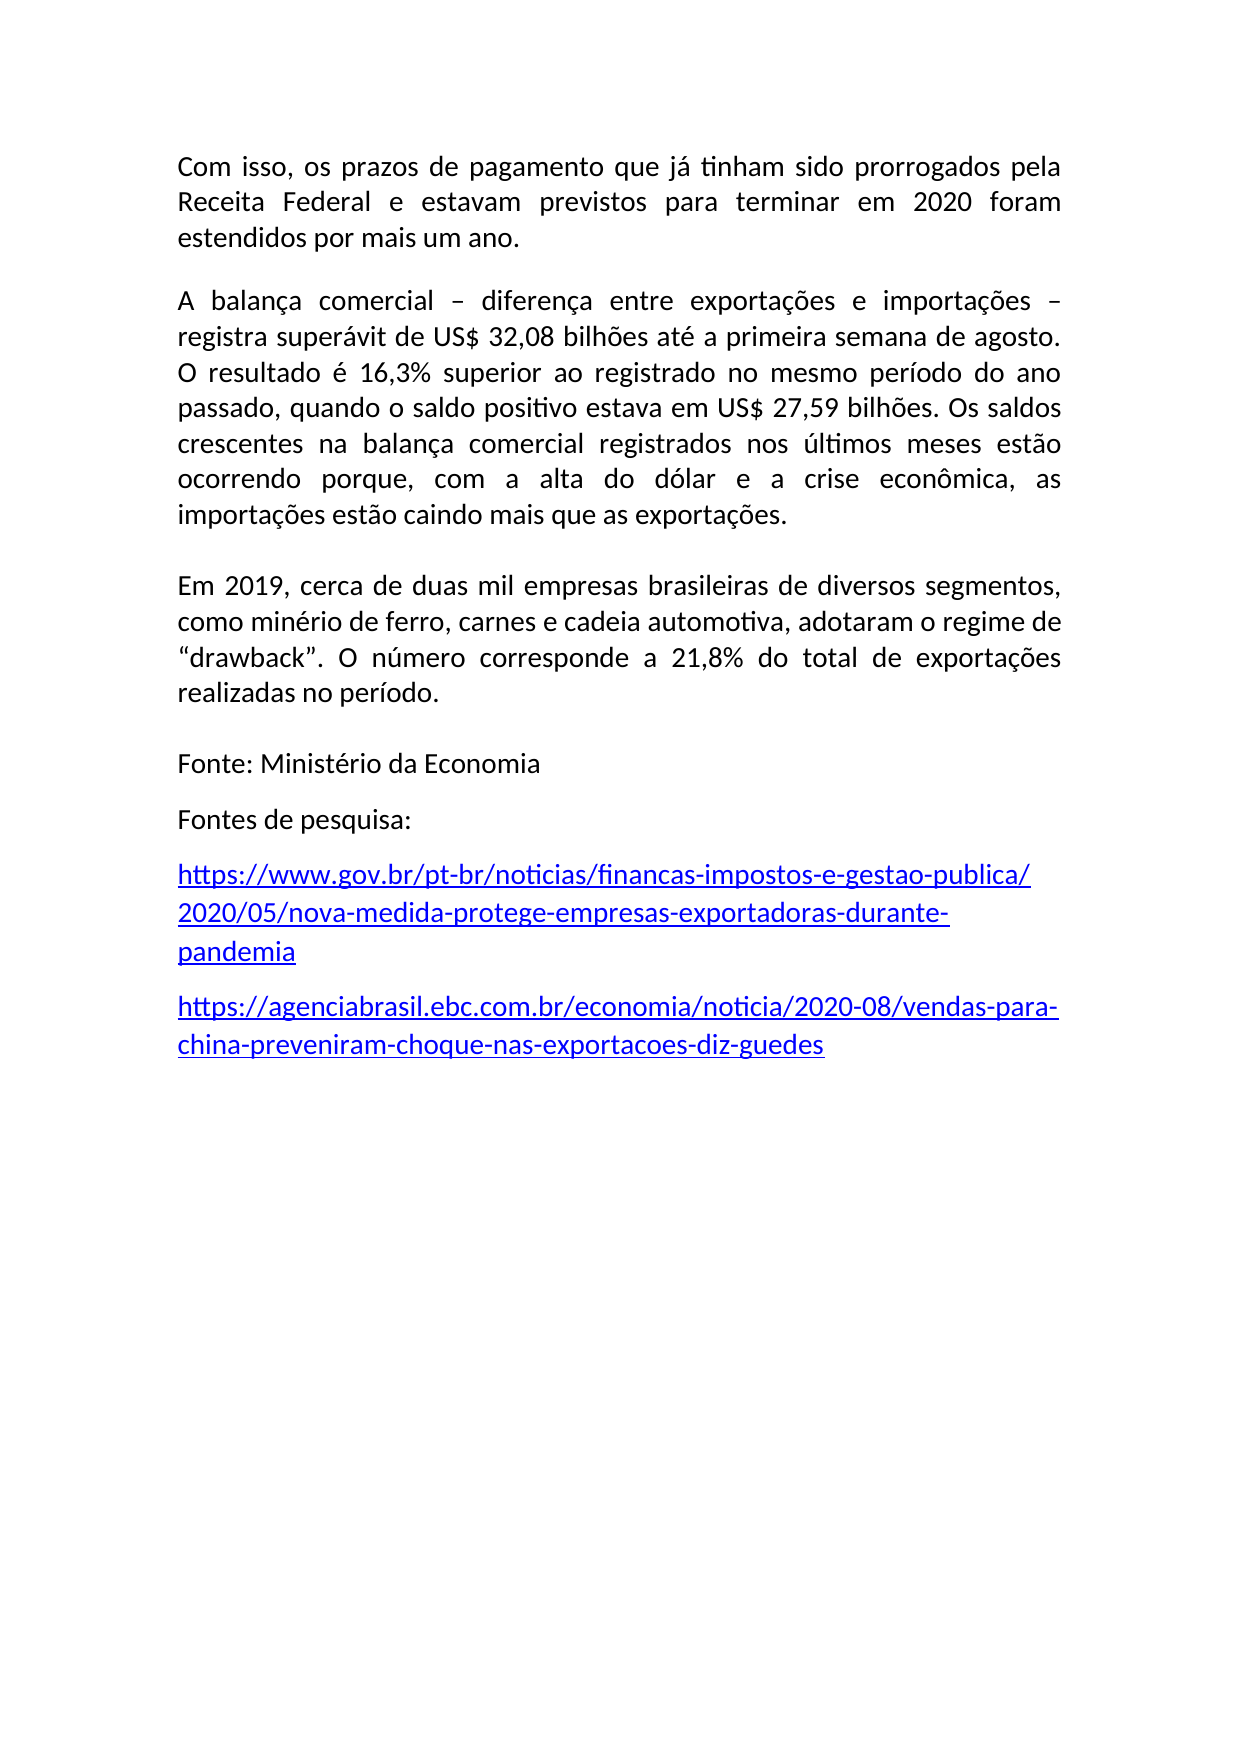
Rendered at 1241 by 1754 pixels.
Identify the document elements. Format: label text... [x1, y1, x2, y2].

text Com isso, os prazos de pagamento que já tinham sido prorrogados pela Receita Federal e estavam previstos para terminar em 2020 foram estendidos por mais um ano. [177, 148, 1063, 254]
text https://www.gov.br/pt-br/noticias/financas-impostos-e-gestao-publica/2020/05/nova-medida-protege-empresas-exportadoras-durante-pandemia [177, 856, 1063, 968]
text A balança comercial – diferença entre exportações e importações – registra superávit de US$ 32,08 bilhões até a primeira semana de agosto. O resultado é 16,3% superior ao registrado no mesmo período do ano passado, quando o saldo positivo estava em US$ 27,59 bilhões. Os saldos crescentes na balança comercial registrados nos últimos meses estão ocorrendo porque, com a alta do dólar e a crise econômica, as importações estão caindo mais que as exportações. [177, 282, 1063, 532]
text Fontes de pesquisa: [177, 801, 1063, 836]
text Em 2019, cerca de duas mil empresas brasileiras de diversos segmentos, como minério de ferro, carnes e cadeia automotiva, adotaram o regime de “drawback”. O número corresponde a 21,8% do total de exportações realizadas no período. [177, 567, 1063, 710]
text Fonte: Ministério da Economia [177, 746, 1063, 781]
text https://agenciabrasil.ebc.com.br/economia/noticia/2020-08/vendas-para-china-preveniram-choque-nas-exportacoes-diz-guedes [177, 988, 1063, 1062]
